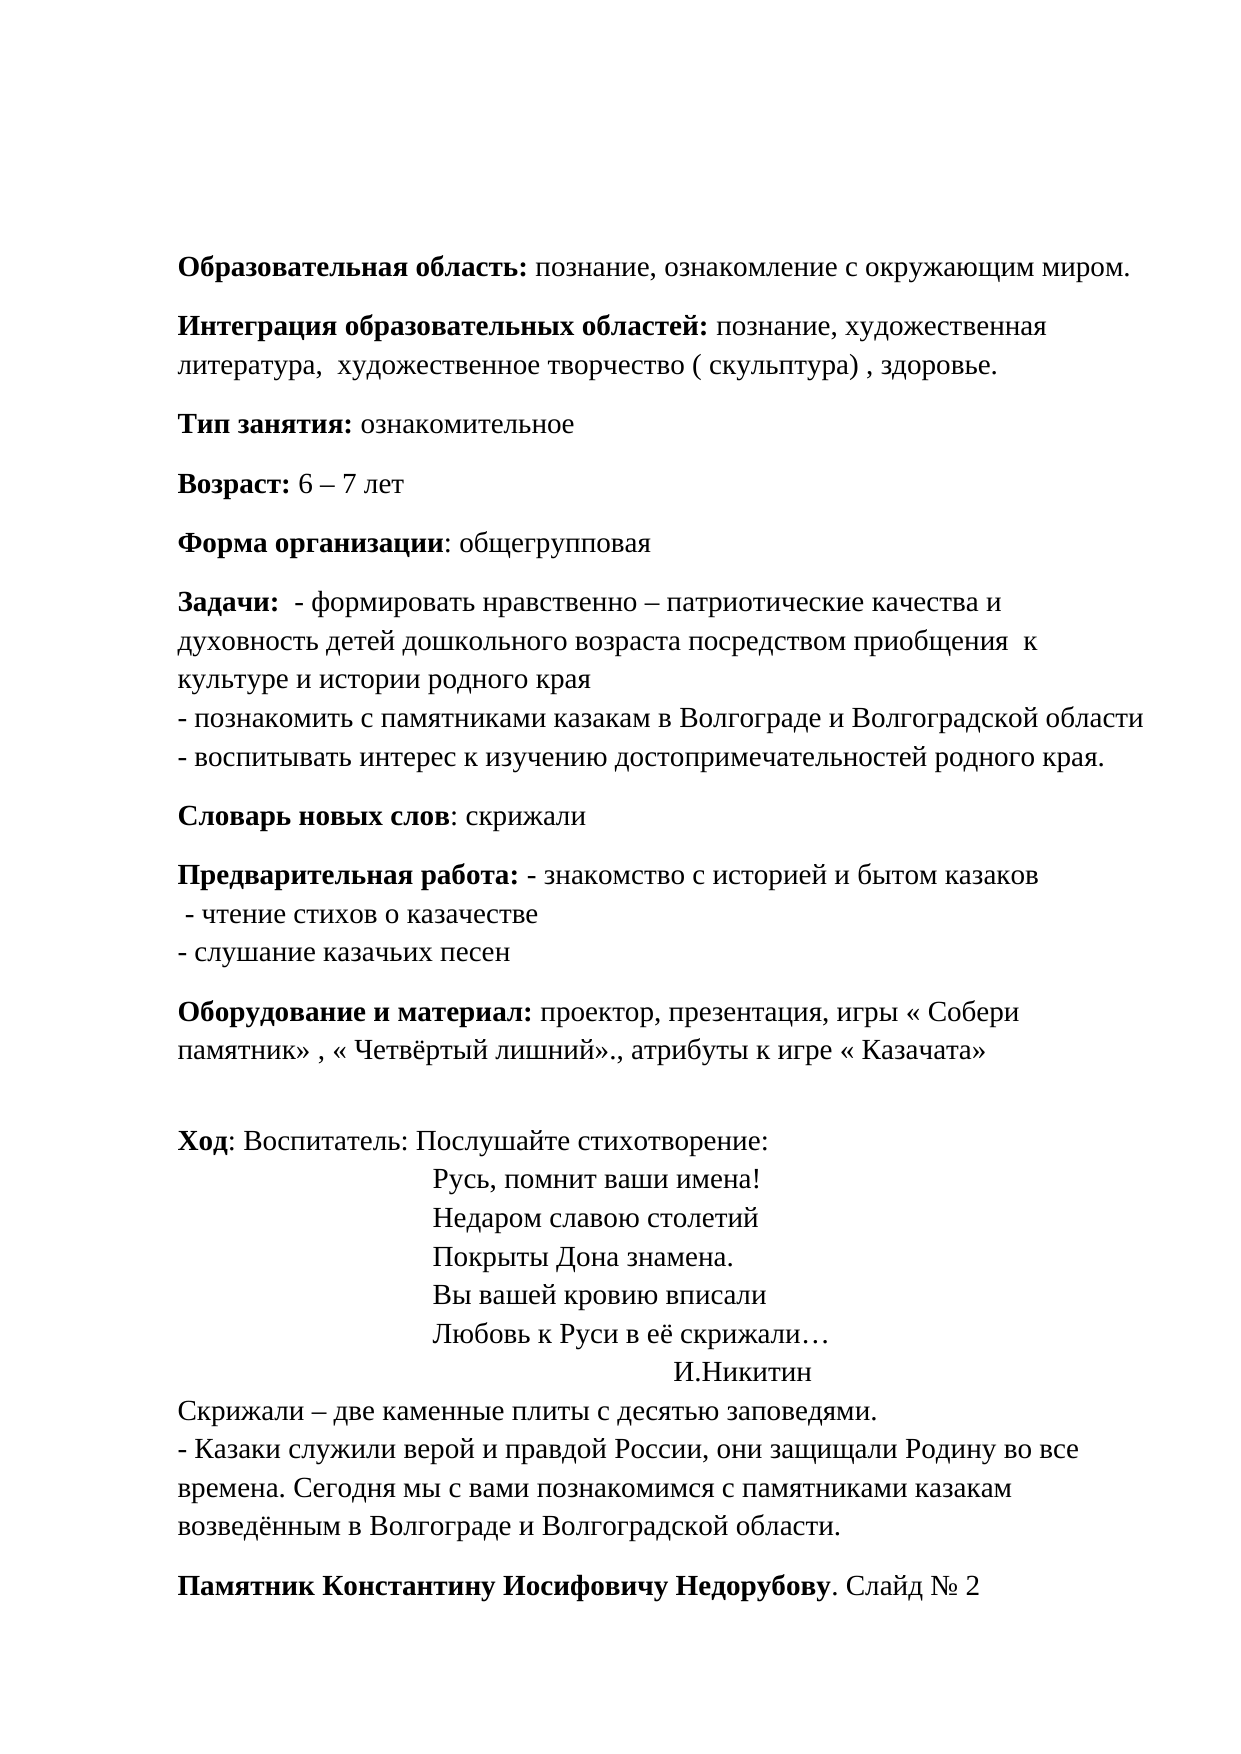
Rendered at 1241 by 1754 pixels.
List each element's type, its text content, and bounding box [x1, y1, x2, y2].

text Задачи: - формировать нравственно – патриотические качества и духовность детей дошкольного возраста посредством приобщения к культуре и истории родного края - познакомить с памятниками казакам в Волгограде и Волгоградской области - воспитывать интерес к изучению достопримечательностей родного края. [177, 584, 1152, 772]
text Оборудование и материал: проектор, презентация, игры « Собери памятник» , « Четвёртый лишний»., атрибуты к игре « Казачата» [177, 994, 1152, 1098]
text Ход: Воспитатель: Послушайте стихотворение: Русь, помнит ваши имена! Недаром славою столетий Покрыты Дона знамена. Вы вашей кровию вписали Любовь к Руси в её скрижали… И.Никитин Скрижали – две каменные плиты с десятью заповедями. - Казаки служили верой и правдой России, они защищали Родину во все времена. Сегодня мы с вами познакомимся с памятниками казакам возведённым в Волгограде и Волгоградской области. [177, 1123, 1152, 1542]
text Тип занятия: ознакомительное [177, 406, 1152, 440]
text Словарь новых слов: скрижали [177, 798, 1152, 832]
text Предварительная работа: - знакомство с историей и бытом казаков - чтение стихов о казачестве - слушание казачьих песен [177, 857, 1152, 968]
text Интеграция образовательных областей: познание, художественная литература, художественное творчество ( скульптура) , здоровье. [177, 308, 1152, 381]
text Возраст: 6 – 7 лет [177, 466, 1152, 499]
text Образовательная область: познание, ознакомление с окружающим миром. [177, 172, 1152, 283]
text Памятник Константину Иосифовичу Недорубову. Слайд № 2 [177, 1568, 1152, 1601]
text Форма организации: общегрупповая [177, 525, 1152, 559]
